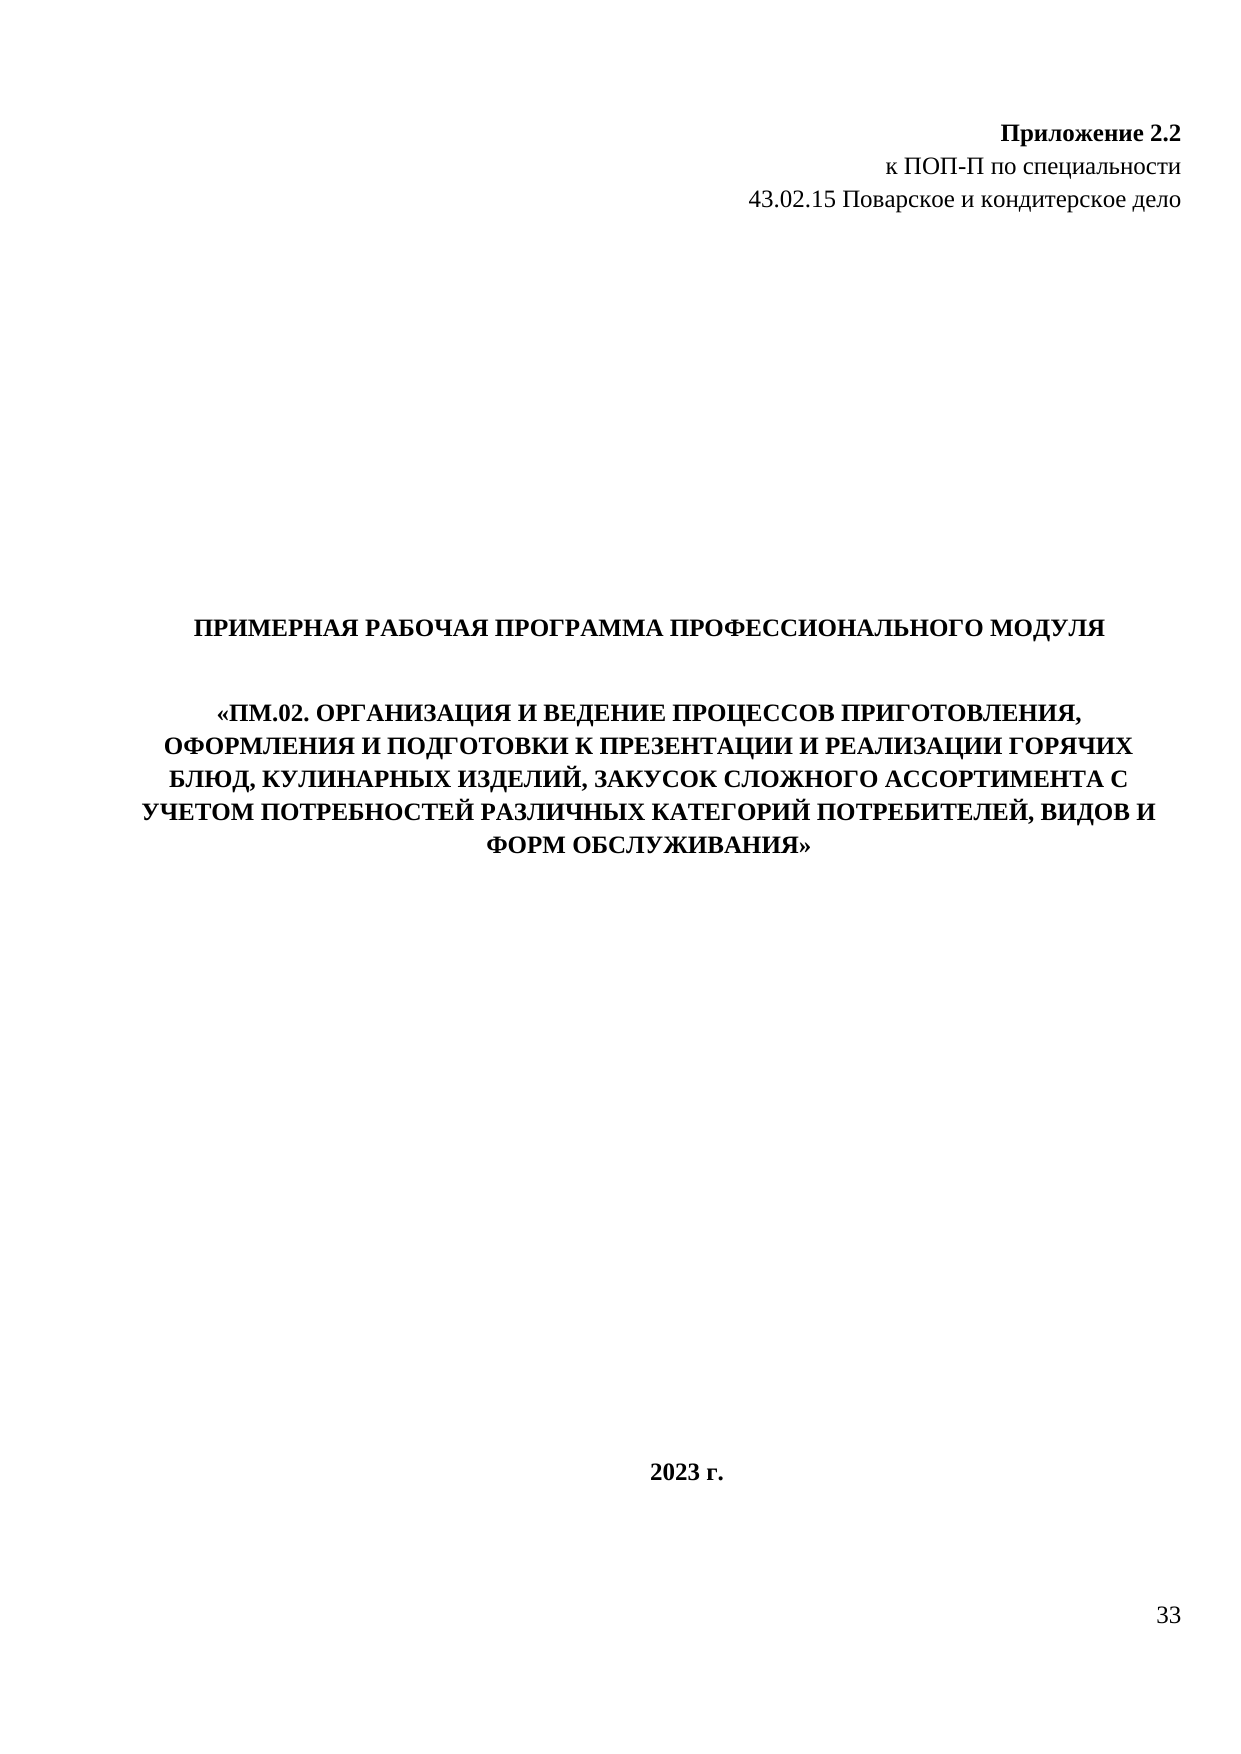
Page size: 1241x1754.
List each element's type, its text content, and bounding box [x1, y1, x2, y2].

text к ПОП-П по специальности [118, 151, 1181, 180]
text «ПМ.02. ОРГАНИЗАЦИЯ И ВЕДЕНИЕ ПРОЦЕССОВ ПРИГОТОВЛЕНИЯ, ОФОРМЛЕНИЯ И ПОДГОТОВКИ К ПРЕЗЕНТАЦИИ И РЕАЛИЗАЦИИ ГОРЯЧИХ БЛЮД, КУЛИНАРНЫХ ИЗДЕЛИЙ, ЗАКУСОК СЛОЖНОГО АССОРТИМЕНТА С УЧЕТОМ ПОТРЕБНОСТЕЙ РАЗЛИЧНЫХ КАТЕГОРИЙ ПОТРЕБИТЕЛЕЙ, ВИДОВ И ФОРМ ОБСЛУЖИВАНИЯ» [118, 698, 1179, 859]
text Приложение 2.2 [118, 118, 1181, 147]
text ПРИМЕРНАЯ РАБОЧАЯ ПРОГРАММА ПРОФЕССИОНАЛЬНОГО МОДУЛЯ [118, 613, 1181, 642]
text 2023 г. [118, 1457, 1181, 1486]
text 43.02.15 Поварское и кондитерское дело [118, 184, 1181, 213]
